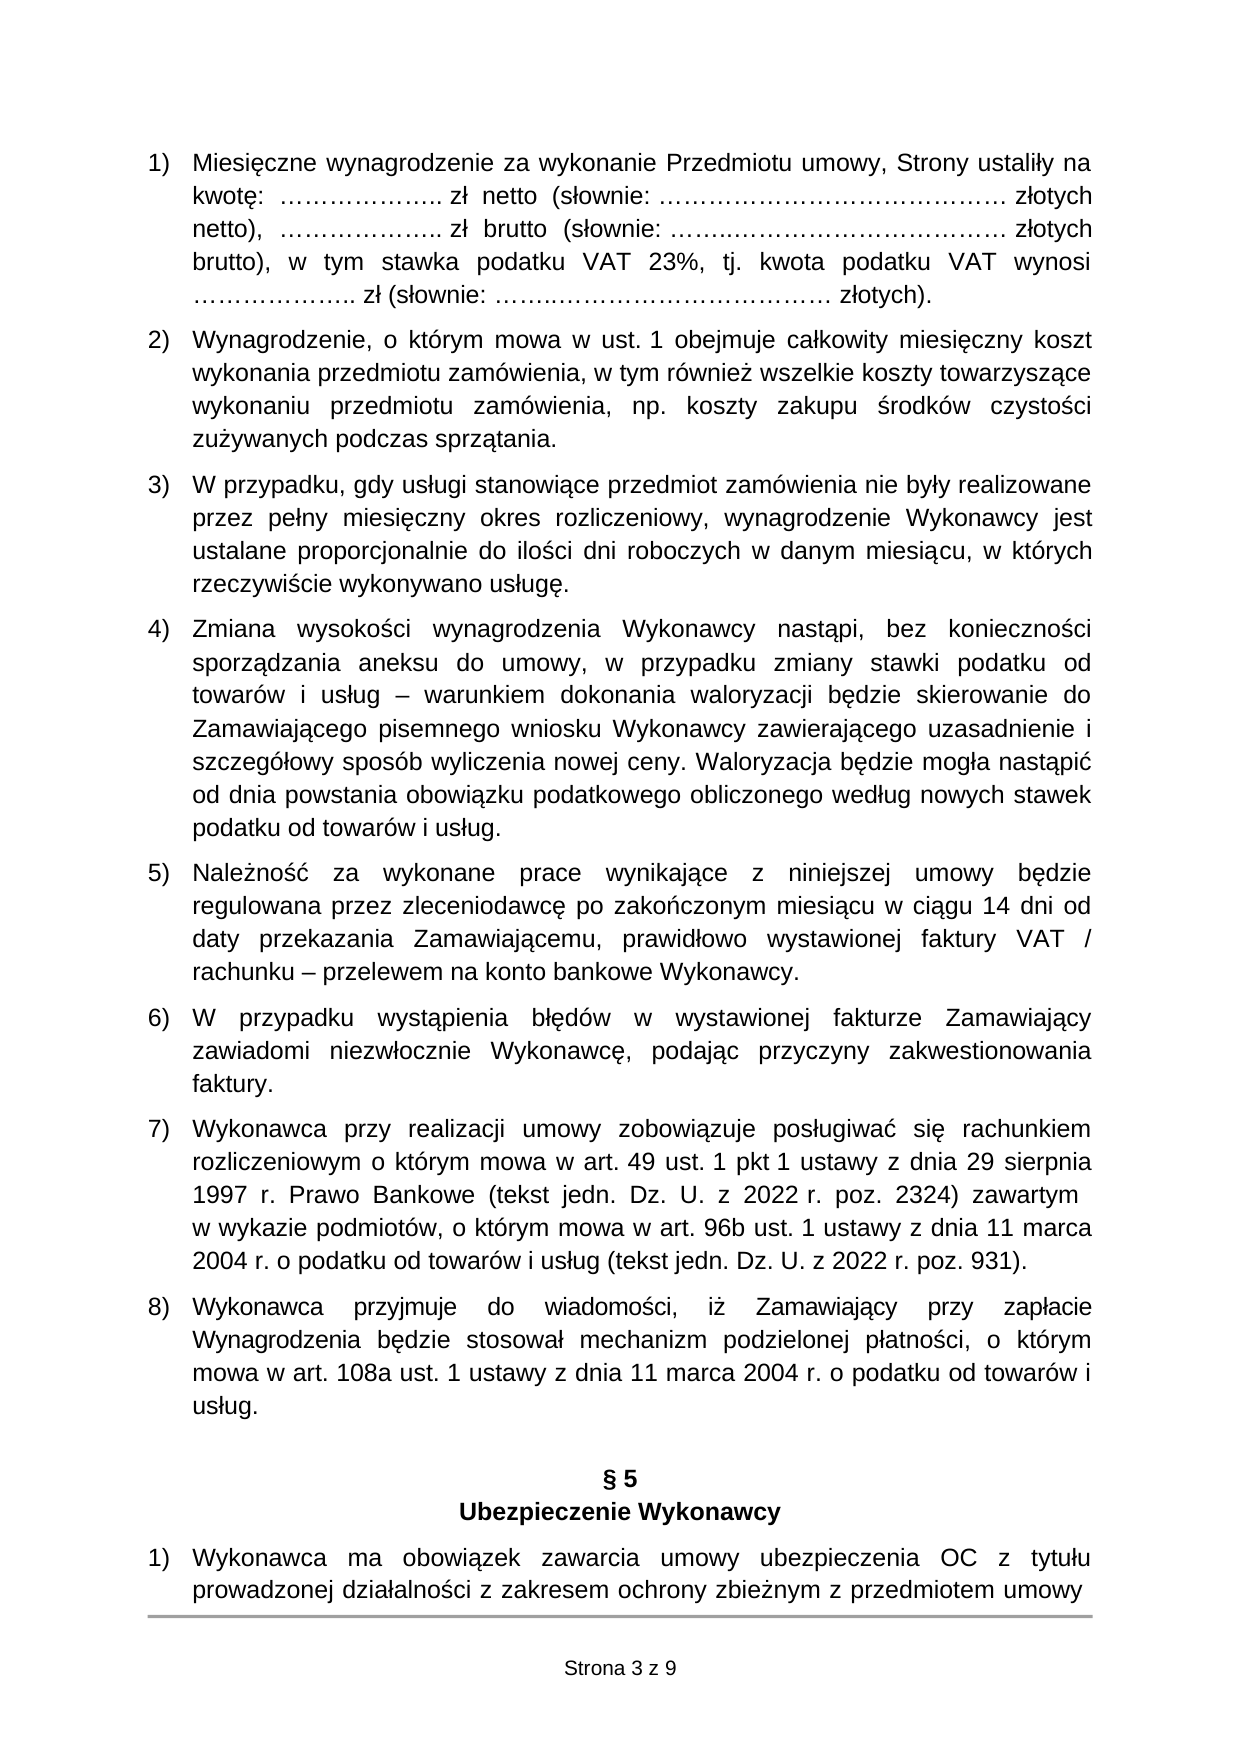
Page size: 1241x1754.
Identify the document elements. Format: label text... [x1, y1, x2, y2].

list Należność za wykonane prace wynikające z niniejszej umowy będzie regulowana przez zleceniodawcę po zakończonym miesiącu w ciągu 14 dni od daty przekazania Zamawiającemu, prawidłowo wystawionej faktury VAT / rachunku – przelewem na konto bankowe Wykonawcy. [148, 858, 1092, 986]
list W przypadku, gdy usługi stanowiące przedmiot zamówienia nie były realizowane przez pełny miesięczny okres rozliczeniowy, wynagrodzenie Wykonawcy jest ustalane proporcjonalnie do ilości dni roboczych w danym miesiącu, w których rzeczywiście wykonywano usługę. [148, 470, 1092, 598]
list Miesięczne wynagrodzenie za wykonanie Przedmiotu umowy, Strony ustaliły na kwotę: ……………….. zł netto (słownie: …………………………………… złotych netto), ……………….. zł brutto (słownie: ……..…………………………… złotych brutto), w tym stawka podatku VAT 23%, tj. kwota podatku VAT wynosi ……………….. zł (słownie: ……..…………………………… złotych). [148, 148, 1092, 308]
list § 5 [148, 1464, 1092, 1493]
list Zmiana wysokości wynagrodzenia Wykonawcy nastąpi, bez konieczności sporządzania aneksu do umowy, w przypadku zmiany stawki podatku od towarów i usług – warunkiem dokonania waloryzacji będzie skierowanie do Zamawiającego pisemnego wniosku Wykonawcy zawierającego uzasadnienie i szczegółowy sposób wyliczenia nowej ceny. Waloryzacja będzie mogła nastąpić od dnia powstania obowiązku podatkowego obliczonego według nowych stawek podatku od towarów i usług. [148, 614, 1092, 841]
list Wykonawca przyjmuje do wiadomości, iż Zamawiający przy zapłacie Wynagrodzenia będzie stosował mechanizm podzielonej płatności, o którym mowa w art. 108a ust. 1 ustawy z dnia 11 marca 2004 r. o podatku od towarów i usług. [148, 1292, 1092, 1420]
list W przypadku wystąpienia błędów w wystawionej fakturze Zamawiający zawiadomi niezwłocznie Wykonawcę, podając przyczyny zakwestionowania faktury. [148, 1003, 1092, 1097]
list Wynagrodzenie, o którym mowa w ust. 1 obejmuje całkowity miesięczny koszt wykonania przedmiotu zamówienia, w tym również wszelkie koszty towarzyszące wykonaniu przedmiotu zamówienia, np. koszty zakupu środków czystości zużywanych podczas sprzątania. [148, 325, 1092, 453]
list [148, 1542, 1092, 1604]
list Wykonawca przy realizacji umowy zobowiązuje posługiwać się rachunkiem rozliczeniowym o którym mowa w art. 49 ust. 1 pkt 1 ustawy z dnia 29 sierpnia 1997 r. Prawo Bankowe (tekst jedn. Dz. U. z 2022 r. poz. 2324) zawartym w wykazie podmiotów, o którym mowa w art. 96b ust. 1 ustawy z dnia 11 marca 2004 r. o podatku od towarów i usług (tekst jedn. Dz. U. z 2022 r. poz. 931). [148, 1114, 1092, 1275]
text Ubezpieczenie Wykonawcy [148, 1497, 1092, 1526]
